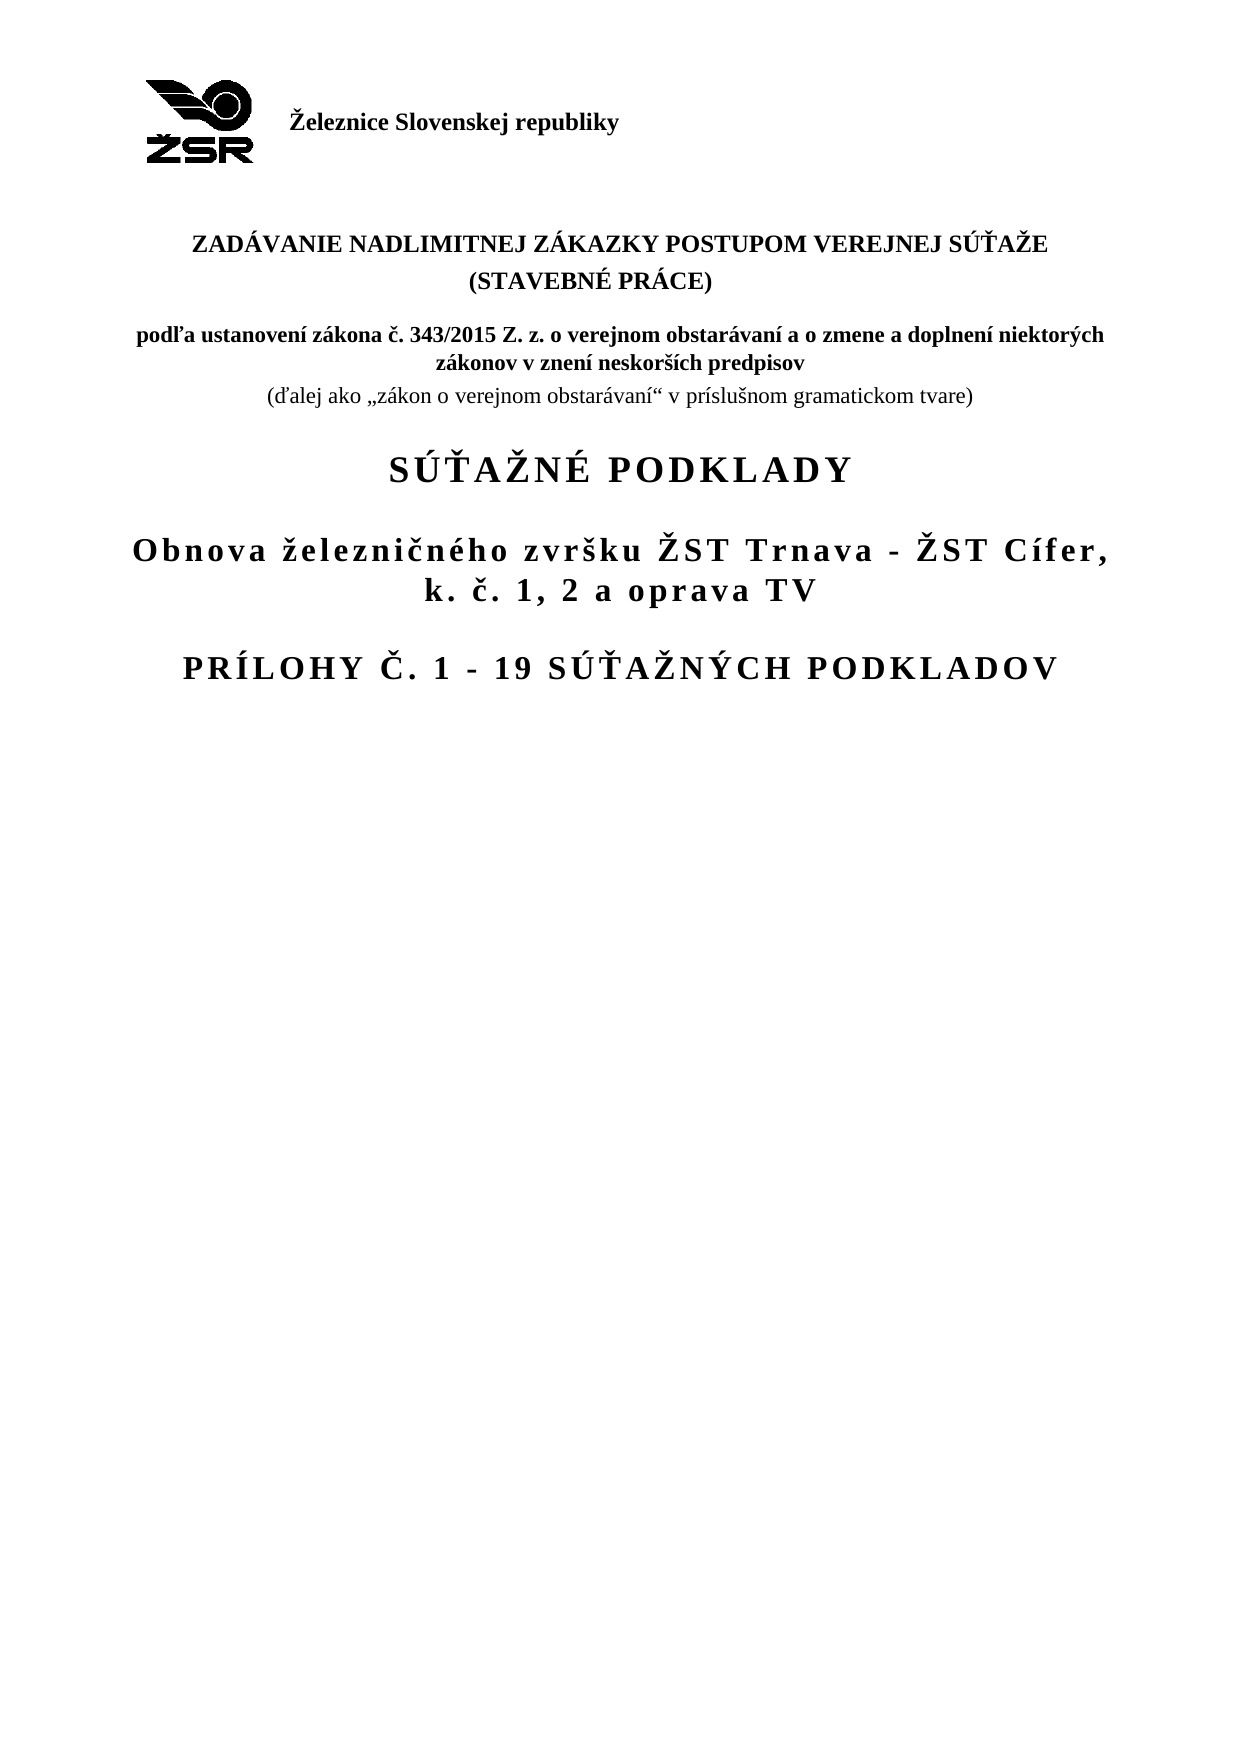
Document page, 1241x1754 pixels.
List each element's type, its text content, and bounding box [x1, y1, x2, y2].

picture [146, 80, 254, 163]
text (ďalej ako „zákon o verejnom obstarávaní“ v príslušnom gramatickom tvare) [118, 382, 1122, 409]
text ZADÁVANIE NADLIMITNEJ ZÁKAZKY POSTUPOM VEREJNEJ SÚŤAŽE [118, 229, 1122, 258]
text podľa ustanovení zákona č. 343/2015 Z. z. o verejnom obstarávaní a o zmene a doplnení niektorých zákonov v znení neskorších predpisov [118, 321, 1122, 375]
text PRÍLOHY Č. 1 - 19 SÚŤAŽNÝCH PODKLADOV [118, 648, 1122, 687]
text Obnova železničného zvršku ŽST Trnava - ŽST Cífer, k. č. 1, 2 a oprava TV [118, 530, 1122, 609]
text SÚŤAŽNÉ PODKLADY [118, 448, 1122, 491]
text (STAVEBNÉ PRÁCE) [118, 266, 1122, 295]
